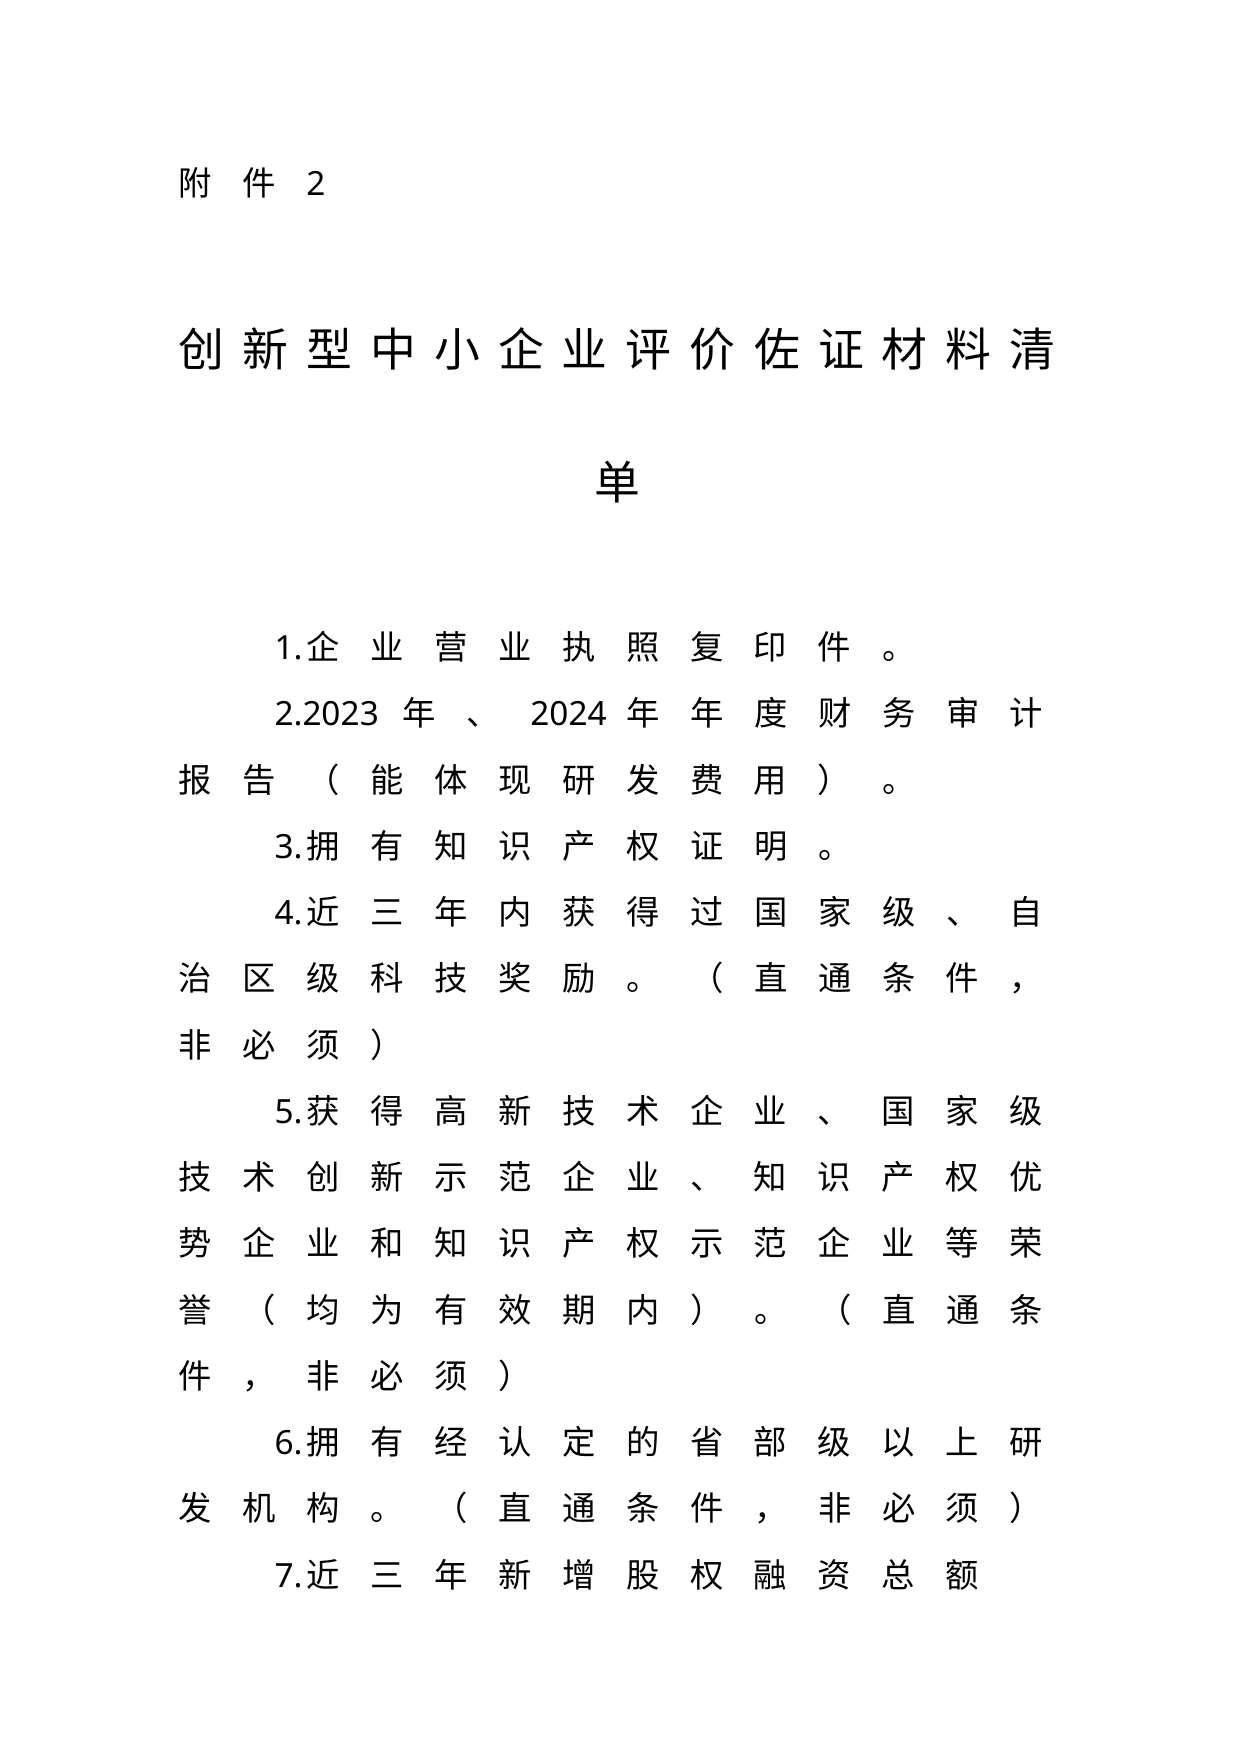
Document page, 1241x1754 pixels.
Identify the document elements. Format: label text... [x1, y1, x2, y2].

text 附件2 [178, 148, 1074, 214]
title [178, 1539, 1074, 1606]
title 6.拥有经认定的省部级以上研发机构。（直通条件，非必须） [178, 1407, 1074, 1539]
title 5.获得高新技术企业、国家级技术创新示范企业、知识产权优势企业和知识产权示范企业等荣誉（均为有效期内）。（直通条件，非必须） [178, 1076, 1074, 1407]
text 1.企业营业执照复印件。 [178, 612, 1074, 678]
title 3.拥有知识产权证明。 [178, 811, 1074, 877]
text 2.2023年、2024年年度财务审计报告（能体现研发费用）。 [178, 678, 1074, 811]
text 创新型中小企业评价佐证材料清单 [178, 281, 1074, 546]
title 4.近三年内获得过国家级、自治区级科技奖励。（直通条件，非必须） [178, 877, 1074, 1076]
